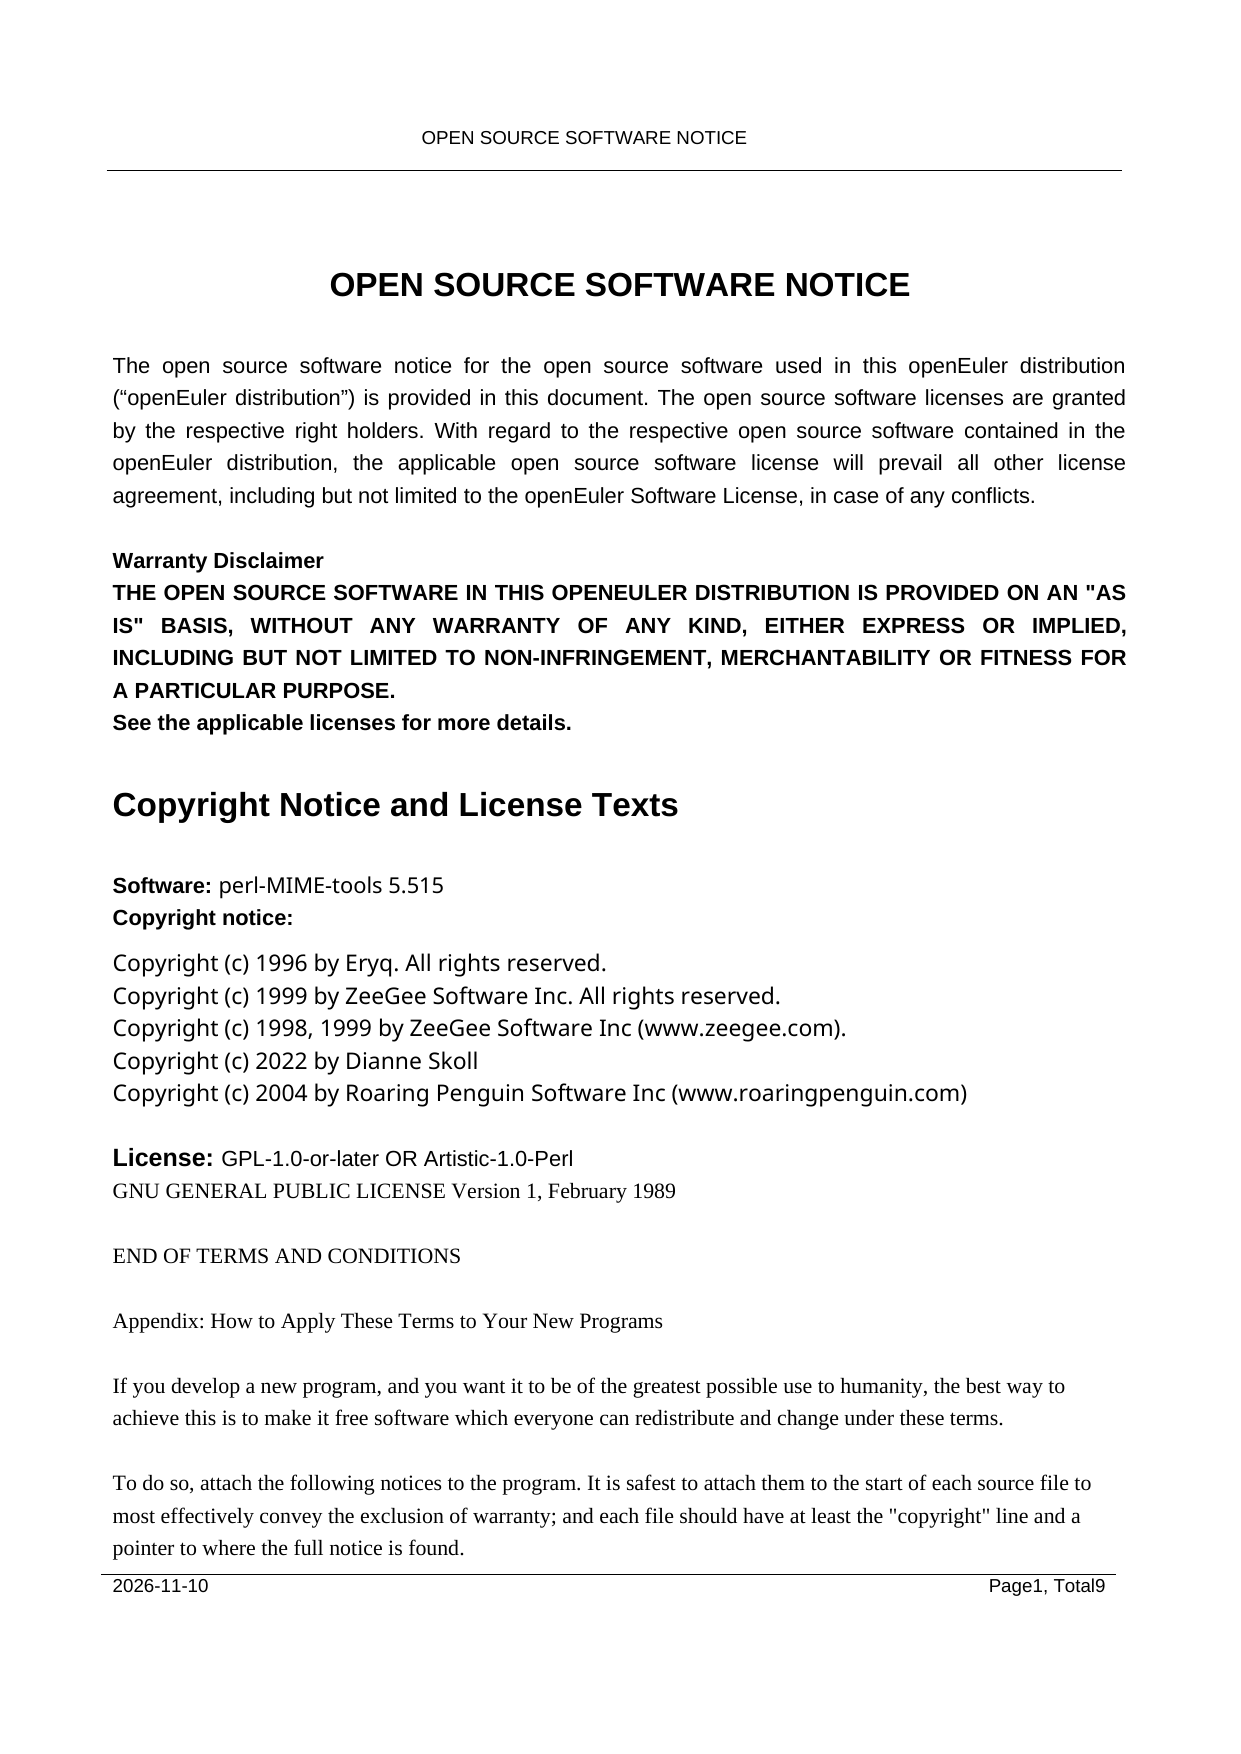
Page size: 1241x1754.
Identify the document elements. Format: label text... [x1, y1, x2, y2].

text License: GPL-1.0-or-later OR Artistic-1.0-Perl [112, 1142, 1128, 1174]
title Software: perl-MIME-tools 5.515 [112, 869, 1128, 901]
text Copyright notice: [112, 901, 1128, 934]
text Copyright Notice and License Texts [112, 771, 1128, 836]
text The open source software notice for the open source software used in this openEuler distribution (“openEuler distribution”) is provided in this document. The open source software licenses are granted by the respective right holders. With regard to the respective open source software contained in the openEuler distribution, the applicable open source software license will prevail all other license agreement, including but not limited to the openEuler Software License, in case of any conflicts. [112, 349, 1128, 511]
text Warranty Disclaimer [112, 544, 1128, 576]
text Copyright (c) 1996 by Eryq. All rights reserved. Copyright (c) 1999 by ZeeGee Software Inc. All rights reserved. Copyright (c) 1998, 1999 by ZeeGee Software Inc (www.zeegee.com). Copyright (c) 2022 by Dianne Skoll Copyright (c) 2004 by Roaring Penguin Software Inc (www.roaringpenguin.com) [112, 947, 1128, 1142]
text OPEN SOURCE SOFTWARE NOTICE [112, 251, 1128, 316]
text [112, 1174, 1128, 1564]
text THE OPEN SOURCE SOFTWARE IN THIS OPENEULER DISTRIBUTION IS PROVIDED ON AN "AS IS" BASIS, WITHOUT ANY WARRANTY OF ANY KIND, EITHER EXPRESS OR IMPLIED, INCLUDING BUT NOT LIMITED TO NON-INFRINGEMENT, MERCHANTABILITY OR FITNESS FOR A PARTICULAR PURPOSE. See the applicable licenses for more details. [112, 576, 1128, 739]
